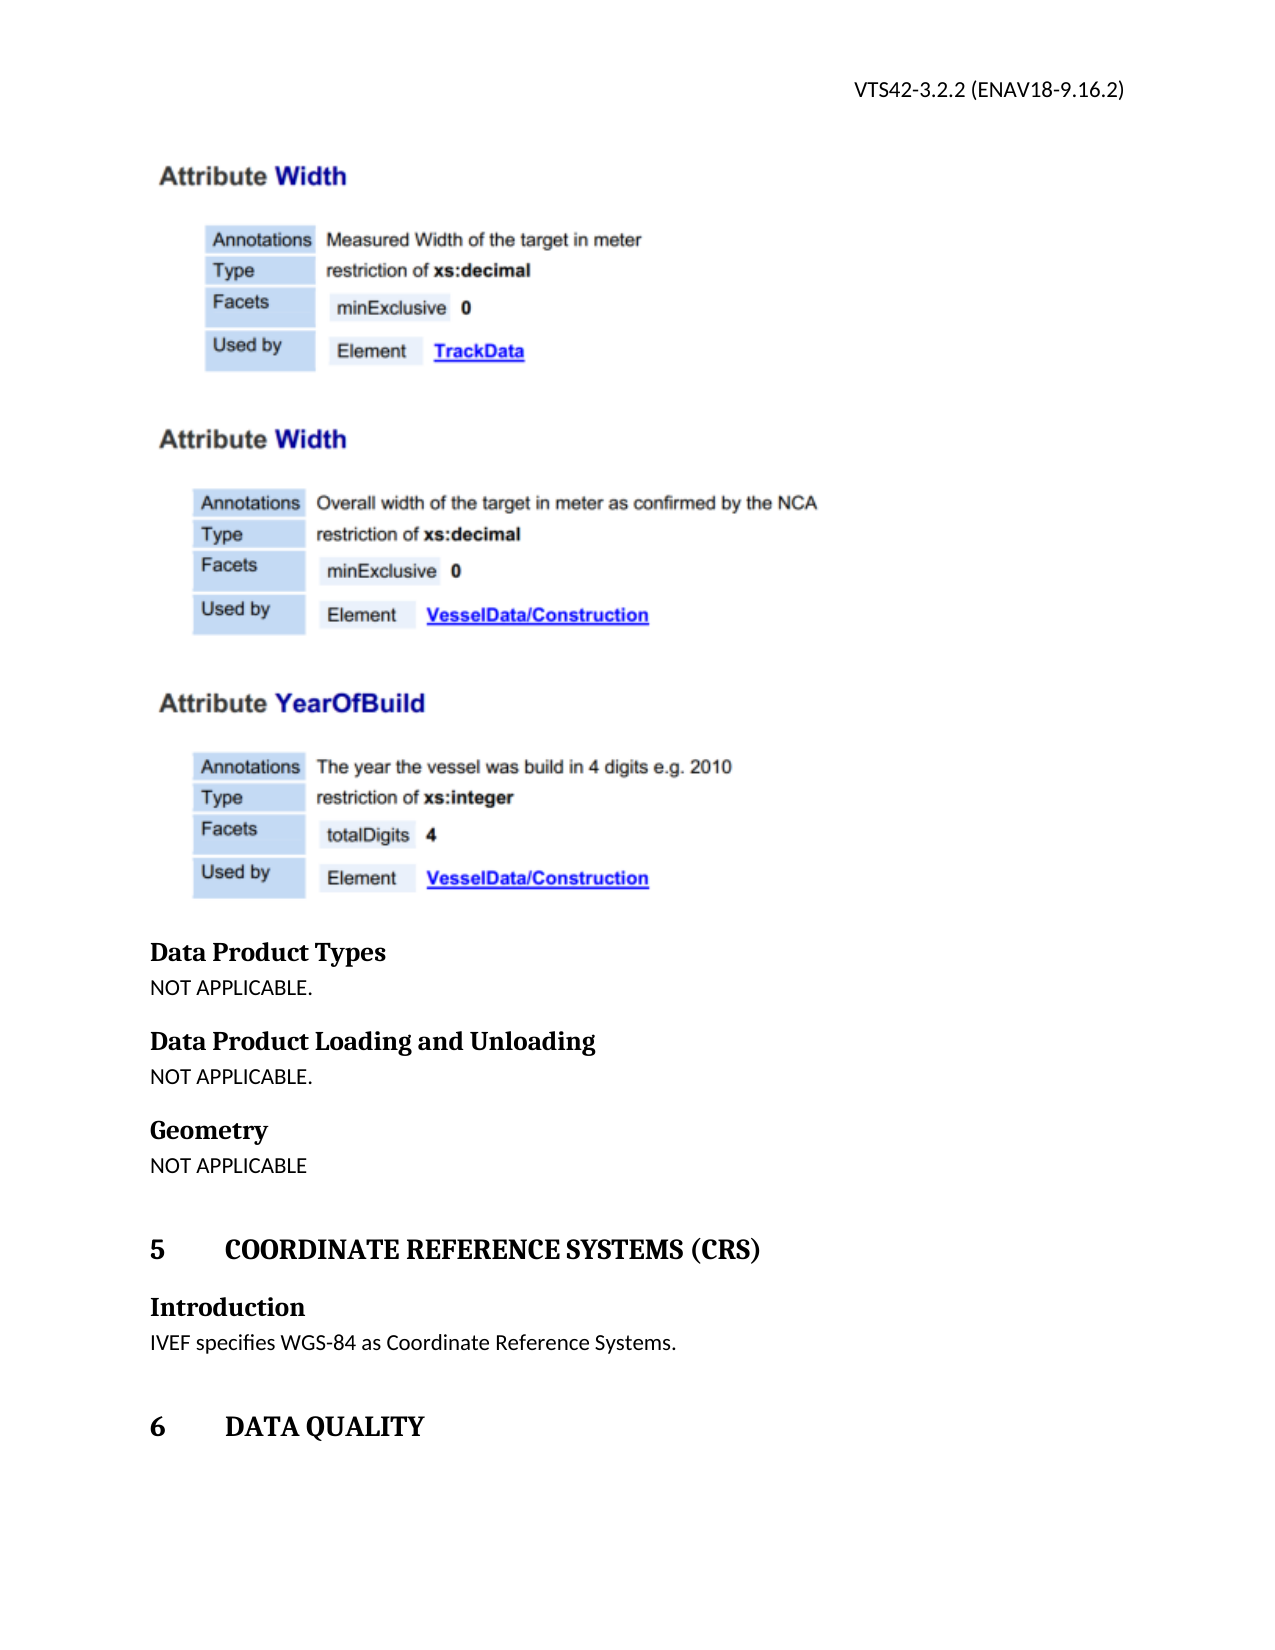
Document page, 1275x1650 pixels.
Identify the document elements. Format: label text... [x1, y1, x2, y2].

text NOT APPLICABLE [150, 1151, 1125, 1179]
subtitle Data Product Types [150, 937, 1125, 969]
picture [150, 150, 828, 913]
text NOT APPLICABLE. [150, 973, 1125, 1001]
subtitle Introduction [150, 1292, 1125, 1323]
text IVEF specifies WGS-84 as Coordinate Reference Systems. [150, 1328, 1125, 1356]
subtitle Geometry [150, 1115, 1125, 1146]
text NOT APPLICABLE. [150, 1062, 1125, 1090]
subtitle 5 COORDINATE REFERENCE SYSTEMS (CRS) [150, 1233, 1125, 1266]
subtitle 6 DATA QUALITY [150, 1410, 1125, 1444]
subtitle Data Product Loading and Unloading [150, 1026, 1125, 1057]
